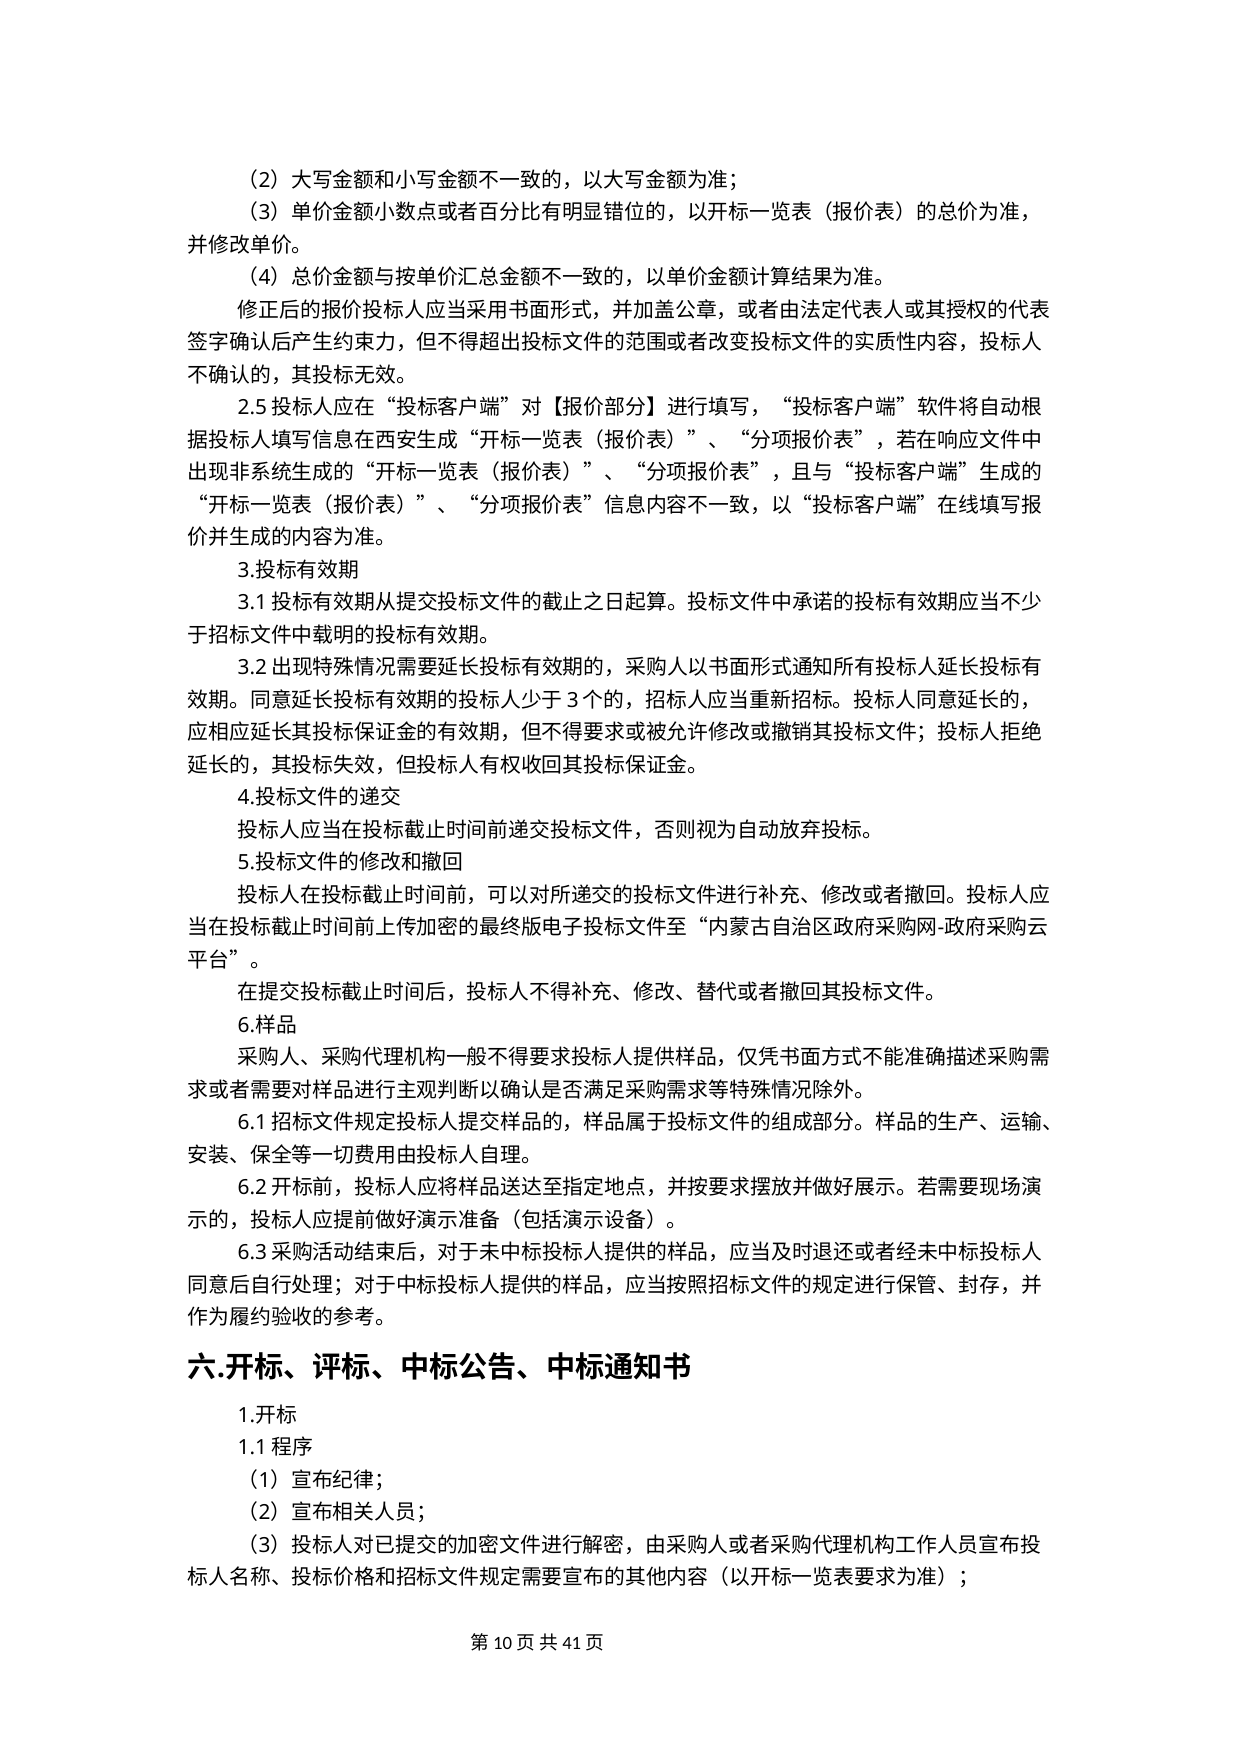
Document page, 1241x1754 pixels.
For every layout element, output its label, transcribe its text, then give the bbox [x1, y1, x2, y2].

text 6.3采购活动结束后，对于未中标投标人提供的样品，应当及时退还或者经未中标投标人同意后自行处理；对于中标投标人提供的样品，应当按照招标文件的规定进行保管、封存，并作为履约验收的参考。 [187, 1234, 1053, 1332]
text 1.1程序 [187, 1429, 1053, 1462]
text （1）宣布纪律； [187, 1462, 1053, 1494]
text 投标人应当在投标截止时间前递交投标文件，否则视为自动放弃投标。 [187, 812, 1053, 844]
text 修正后的报价投标人应当采用书面形式，并加盖公章，或者由法定代表人或其授权的代表签字确认后产生约束力，但不得超出投标文件的范围或者改变投标文件的实质性内容，投标人不确认的，其投标无效。 [187, 292, 1053, 389]
text 6.样品 [187, 1007, 1053, 1039]
text 3.2出现特殊情况需要延长投标有效期的，采购人以书面形式通知所有投标人延长投标有效期。同意延长投标有效期的投标人少于3个的，招标人应当重新招标。投标人同意延长的，应相应延长其投标保证金的有效期，但不得要求或被允许修改或撤销其投标文件；投标人拒绝延长的，其投标失效，但投标人有权收回其投标保证金。 [187, 649, 1053, 779]
text 6.2开标前，投标人应将样品送达至指定地点，并按要求摆放并做好展示。若需要现场演示的，投标人应提前做好演示准备（包括演示设备）。 [187, 1169, 1053, 1234]
text 1.开标 [187, 1397, 1053, 1429]
text 六.开标、评标、中标公告、中标通知书 [187, 1332, 1053, 1397]
text （2）大写金额和小写金额不一致的，以大写金额为准； [187, 162, 1053, 194]
text 投标人在投标截止时间前，可以对所递交的投标文件进行补充、修改或者撤回。投标人应当在投标截止时间前上传加密的最终版电子投标文件至“内蒙古自治区政府采购网-政府采购云平台”。 [187, 877, 1053, 974]
text 6.1招标文件规定投标人提交样品的，样品属于投标文件的组成部分。样品的生产、运输、安装、保全等一切费用由投标人自理。 [187, 1104, 1053, 1169]
text （3）单价金额小数点或者百分比有明显错位的，以开标一览表（报价表）的总价为准，并修改单价。 [187, 194, 1053, 259]
text （4）总价金额与按单价汇总金额不一致的，以单价金额计算结果为准。 [187, 259, 1053, 292]
text 5.投标文件的修改和撤回 [187, 844, 1053, 877]
text （3）投标人对已提交的加密文件进行解密，由采购人或者采购代理机构工作人员宣布投标人名称、投标价格和招标文件规定需要宣布的其他内容（以开标一览表要求为准）； [187, 1527, 1053, 1592]
text 2.5投标人应在“投标客户端”对【报价部分】进行填写，“投标客户端”软件将自动根据投标人填写信息在西安生成“开标一览表（报价表）”、“分项报价表”，若在响应文件中出现非系统生成的“开标一览表（报价表）”、“分项报价表”，且与“投标客户端”生成的“开标一览表（报价表）”、“分项报价表”信息内容不一致，以“投标客户端”在线填写报价并生成的内容为准。 [187, 389, 1053, 552]
text 采购人、采购代理机构一般不得要求投标人提供样品，仅凭书面方式不能准确描述采购需求或者需要对样品进行主观判断以确认是否满足采购需求等特殊情况除外。 [187, 1039, 1053, 1104]
text 4.投标文件的递交 [187, 779, 1053, 812]
text （2）宣布相关人员； [187, 1494, 1053, 1527]
text 3.投标有效期 [187, 552, 1053, 584]
text 3.1投标有效期从提交投标文件的截止之日起算。投标文件中承诺的投标有效期应当不少于招标文件中载明的投标有效期。 [187, 584, 1053, 649]
text 在提交投标截止时间后，投标人不得补充、修改、替代或者撤回其投标文件。 [187, 974, 1053, 1007]
